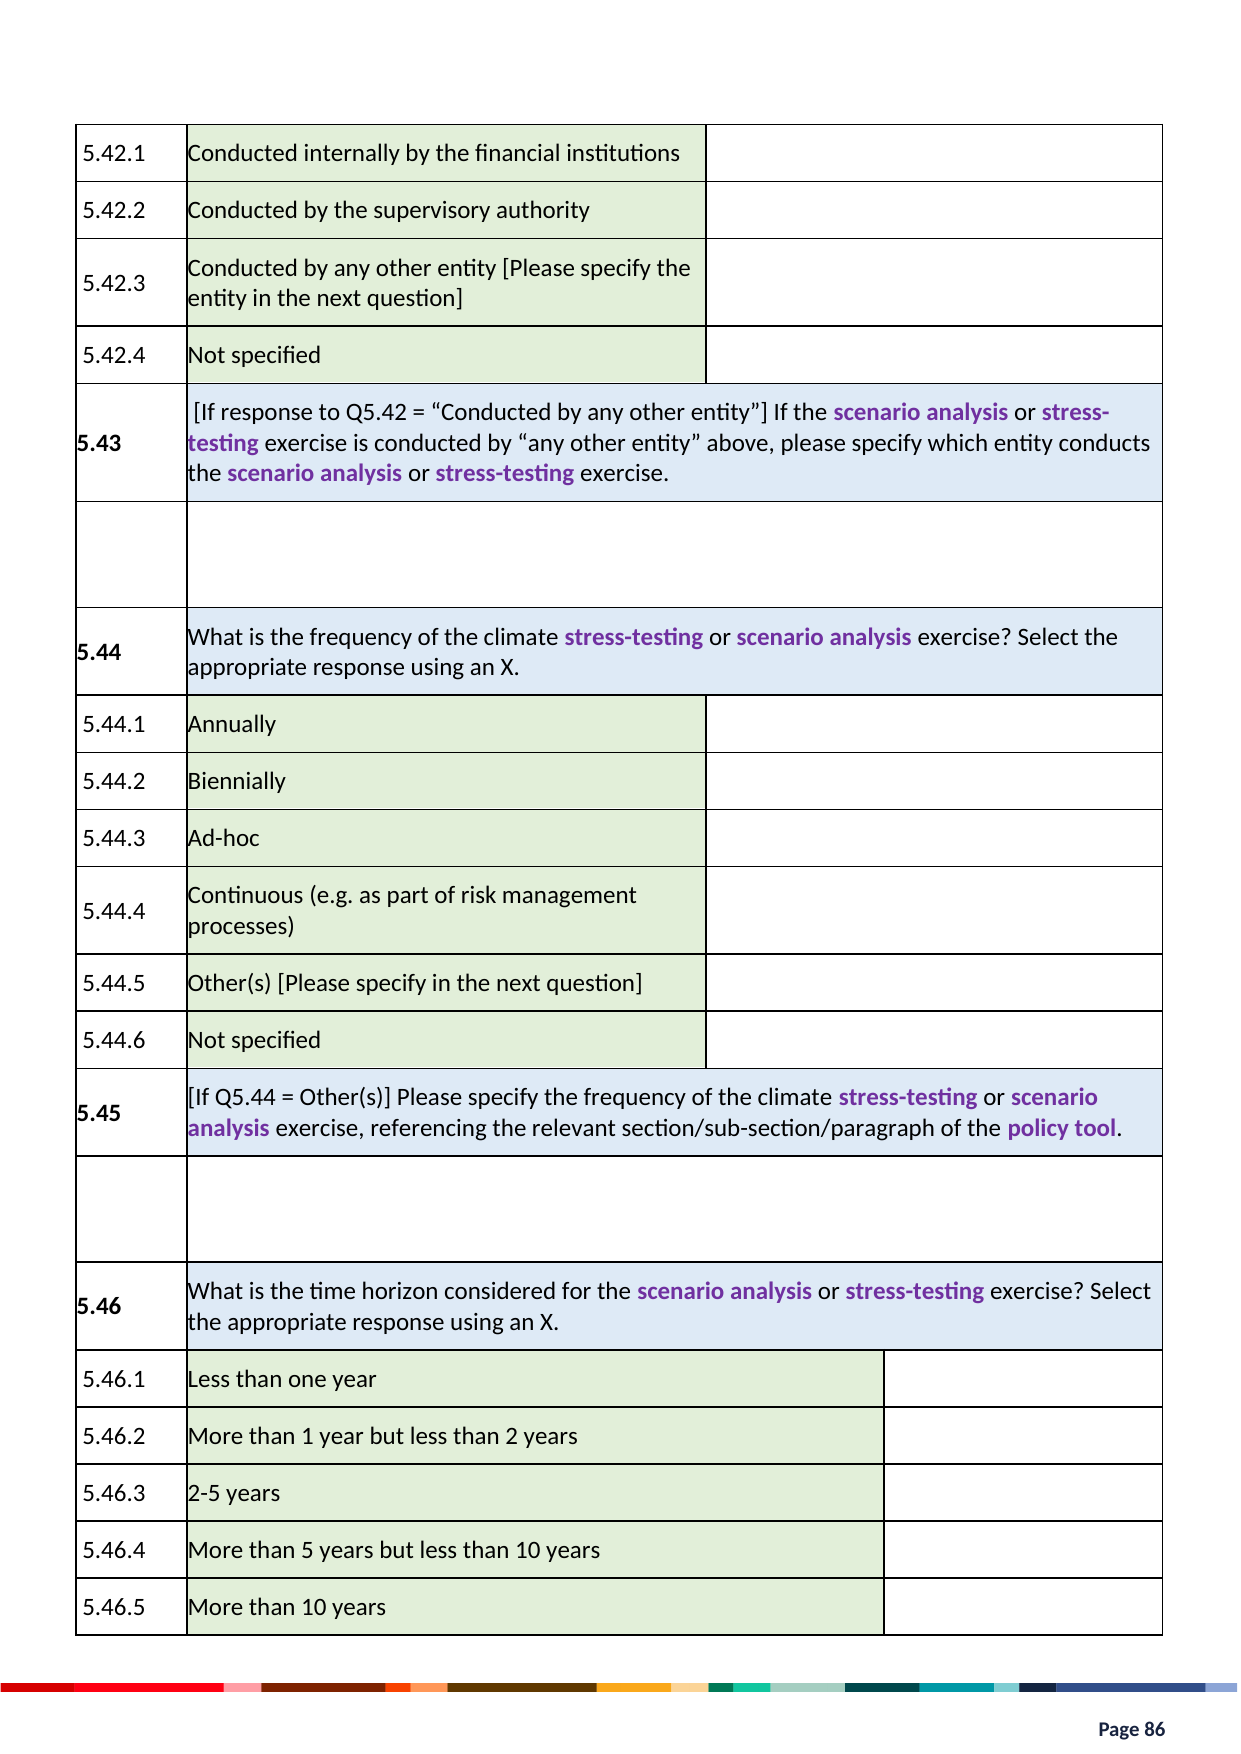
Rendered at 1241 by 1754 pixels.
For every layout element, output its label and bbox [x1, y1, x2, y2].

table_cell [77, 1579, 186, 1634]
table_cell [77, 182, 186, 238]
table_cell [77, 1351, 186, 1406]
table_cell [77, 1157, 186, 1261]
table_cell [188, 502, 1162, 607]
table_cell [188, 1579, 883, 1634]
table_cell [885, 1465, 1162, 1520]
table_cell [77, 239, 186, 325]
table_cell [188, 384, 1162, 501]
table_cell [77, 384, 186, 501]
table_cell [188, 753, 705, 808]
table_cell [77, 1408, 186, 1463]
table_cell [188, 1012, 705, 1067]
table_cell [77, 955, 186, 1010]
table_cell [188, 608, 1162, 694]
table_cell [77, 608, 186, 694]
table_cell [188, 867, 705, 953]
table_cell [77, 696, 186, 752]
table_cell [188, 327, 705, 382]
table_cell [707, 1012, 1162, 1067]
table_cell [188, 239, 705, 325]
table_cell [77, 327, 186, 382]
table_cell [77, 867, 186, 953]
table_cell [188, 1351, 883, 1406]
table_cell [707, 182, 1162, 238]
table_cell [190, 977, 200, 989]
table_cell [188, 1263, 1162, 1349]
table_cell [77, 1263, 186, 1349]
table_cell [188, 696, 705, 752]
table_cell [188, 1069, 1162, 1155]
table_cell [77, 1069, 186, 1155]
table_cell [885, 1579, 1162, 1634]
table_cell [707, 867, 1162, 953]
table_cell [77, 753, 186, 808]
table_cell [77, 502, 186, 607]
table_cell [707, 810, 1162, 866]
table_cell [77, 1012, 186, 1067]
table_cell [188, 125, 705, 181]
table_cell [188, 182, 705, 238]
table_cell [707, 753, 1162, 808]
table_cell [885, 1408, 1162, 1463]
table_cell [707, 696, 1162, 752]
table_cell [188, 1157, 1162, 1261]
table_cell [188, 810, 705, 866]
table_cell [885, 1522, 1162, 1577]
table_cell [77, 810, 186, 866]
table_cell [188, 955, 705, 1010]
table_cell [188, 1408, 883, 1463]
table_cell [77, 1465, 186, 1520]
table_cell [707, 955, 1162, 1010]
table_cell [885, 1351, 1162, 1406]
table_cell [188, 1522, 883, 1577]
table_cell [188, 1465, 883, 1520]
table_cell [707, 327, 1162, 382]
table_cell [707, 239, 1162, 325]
picture [0, 1683, 1236, 1692]
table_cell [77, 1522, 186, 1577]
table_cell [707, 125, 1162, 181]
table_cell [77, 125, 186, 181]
